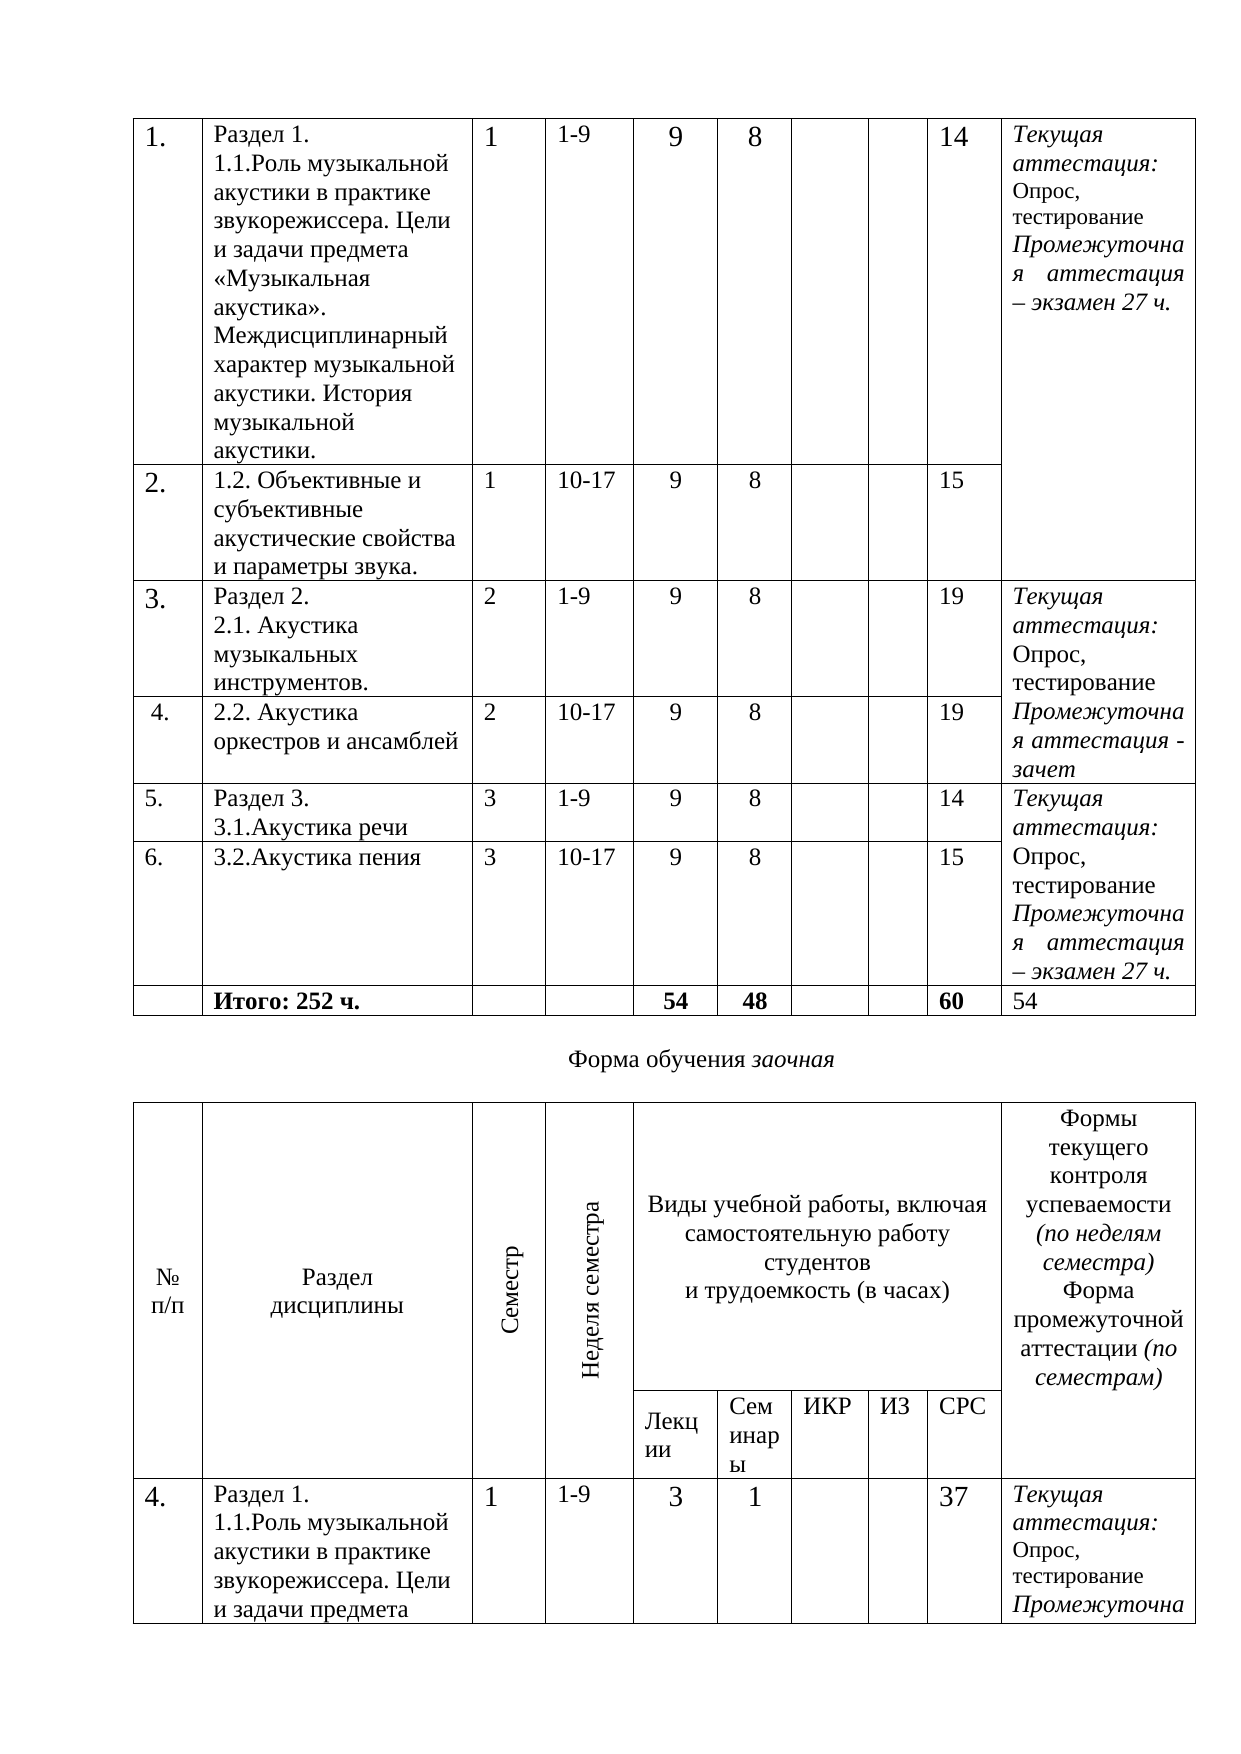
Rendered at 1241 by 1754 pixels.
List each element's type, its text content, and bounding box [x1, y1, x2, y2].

table_cell 37 [928, 1479, 1001, 1622]
text Форма обучения заочная [251, 1044, 1152, 1073]
table_cell 2 [473, 581, 545, 696]
table_cell [546, 986, 633, 1014]
table_cell 15 [928, 465, 1001, 580]
table_cell [134, 119, 202, 464]
table_cell 2.2. Акустика оркестров и ансамблей [203, 697, 472, 782]
table_cell 15 [928, 842, 1001, 985]
table_header Формы текущего контроля успеваемости (по неделям семестра) Форма промежуточной аттестации (по семестрам) [1002, 1103, 1195, 1390]
table_cell [134, 1479, 202, 1622]
table_cell [134, 465, 202, 580]
table_header № п/п [134, 1103, 202, 1478]
table_cell [792, 986, 868, 1014]
table_cell ИЗ [869, 1391, 927, 1478]
table_cell [869, 1479, 927, 1622]
table_cell [869, 697, 927, 782]
table_cell [869, 784, 927, 841]
table_cell 5. [134, 784, 202, 841]
table_header Семестр [473, 1103, 545, 1478]
table_cell [792, 784, 868, 841]
table_cell Текущая аттестация: Опрос, тестирование Промежуточная аттестация – экзамен 27 ч. [1002, 119, 1195, 580]
table_cell 3.2.Акустика пения [203, 842, 472, 985]
table_cell 8 [718, 842, 791, 985]
table_cell [869, 581, 927, 696]
table_cell [869, 842, 927, 985]
table_cell 1-9 [546, 784, 633, 841]
table_cell 8 [718, 581, 791, 696]
table_cell 9 [634, 784, 717, 841]
table_header Виды учебной работы, включая самостоятельную работу студентов и трудоемкость (в часах) [634, 1103, 1001, 1390]
table_cell 54 [1002, 986, 1195, 1014]
table_cell [792, 581, 868, 696]
table_cell 1 [473, 119, 545, 464]
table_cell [203, 1479, 472, 1622]
table_cell 4. [134, 697, 202, 782]
table_cell [1002, 1390, 1195, 1478]
table_cell 6. [134, 842, 202, 985]
table_cell 9 [634, 465, 717, 580]
table_cell 9 [634, 697, 717, 782]
table_cell 1-9 [546, 581, 633, 696]
table_header Неделя семестра [546, 1103, 633, 1478]
table_cell [134, 986, 202, 1014]
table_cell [1002, 1479, 1195, 1622]
table_cell 1 [473, 1479, 545, 1622]
table_cell 1-9 [546, 1479, 633, 1622]
table_cell [792, 1479, 868, 1622]
table_header Раздел дисциплины [203, 1103, 472, 1478]
table_cell [792, 465, 868, 580]
table_cell [869, 119, 927, 464]
table_cell ИКР [792, 1391, 868, 1478]
table_cell 8 [718, 784, 791, 841]
table_cell 10-17 [546, 842, 633, 985]
table_cell [473, 986, 545, 1014]
table_cell Текущая аттестация: Опрос, тестирование Промежуточная аттестация - зачет [1002, 581, 1195, 782]
table_cell 3 [473, 842, 545, 985]
table_cell [134, 581, 202, 696]
table_cell 19 [928, 581, 1001, 696]
table_cell Итого: 252 ч. [203, 986, 472, 1014]
table_cell 54 [634, 986, 717, 1014]
table_cell Раздел 2. 2.1. Акустика музыкальных инструментов. [203, 581, 472, 696]
table_cell Семинары [718, 1391, 791, 1478]
table_cell Лекции [634, 1391, 717, 1478]
table_cell [869, 465, 927, 580]
table_cell [869, 986, 927, 1014]
table_cell 3 [634, 1479, 717, 1622]
table_cell 3 [473, 784, 545, 841]
table_cell 1 [473, 465, 545, 580]
table_cell 10-17 [546, 697, 633, 782]
table_cell 10-17 [546, 465, 633, 580]
table_cell 14 [928, 784, 1001, 841]
table_cell 9 [634, 581, 717, 696]
table_cell 60 [928, 986, 1001, 1014]
table_cell 14 [928, 119, 1001, 464]
table_cell 8 [718, 697, 791, 782]
table_cell 1-9 [546, 119, 633, 464]
table_cell 9 [634, 119, 717, 464]
table_cell 48 [718, 986, 791, 1014]
table_cell 9 [634, 842, 717, 985]
table_cell 2 [473, 697, 545, 782]
table_cell Текущая аттестация: Опрос, тестирование Промежуточная аттестация – экзамен 27 ч. [1002, 784, 1195, 985]
table_cell [792, 119, 868, 464]
table_cell 19 [928, 697, 1001, 782]
table_cell 1 [718, 1479, 791, 1622]
table_cell 8 [718, 465, 791, 580]
table_cell Раздел 3. 3.1.Акустика речи [203, 784, 472, 841]
table_cell 8 [718, 119, 791, 464]
table_cell СРС [928, 1391, 1001, 1478]
table_cell [792, 697, 868, 782]
table_cell [792, 842, 868, 985]
table_cell 1.2. Объективные и субъективные акустические свойства и параметры звука. [203, 465, 472, 580]
